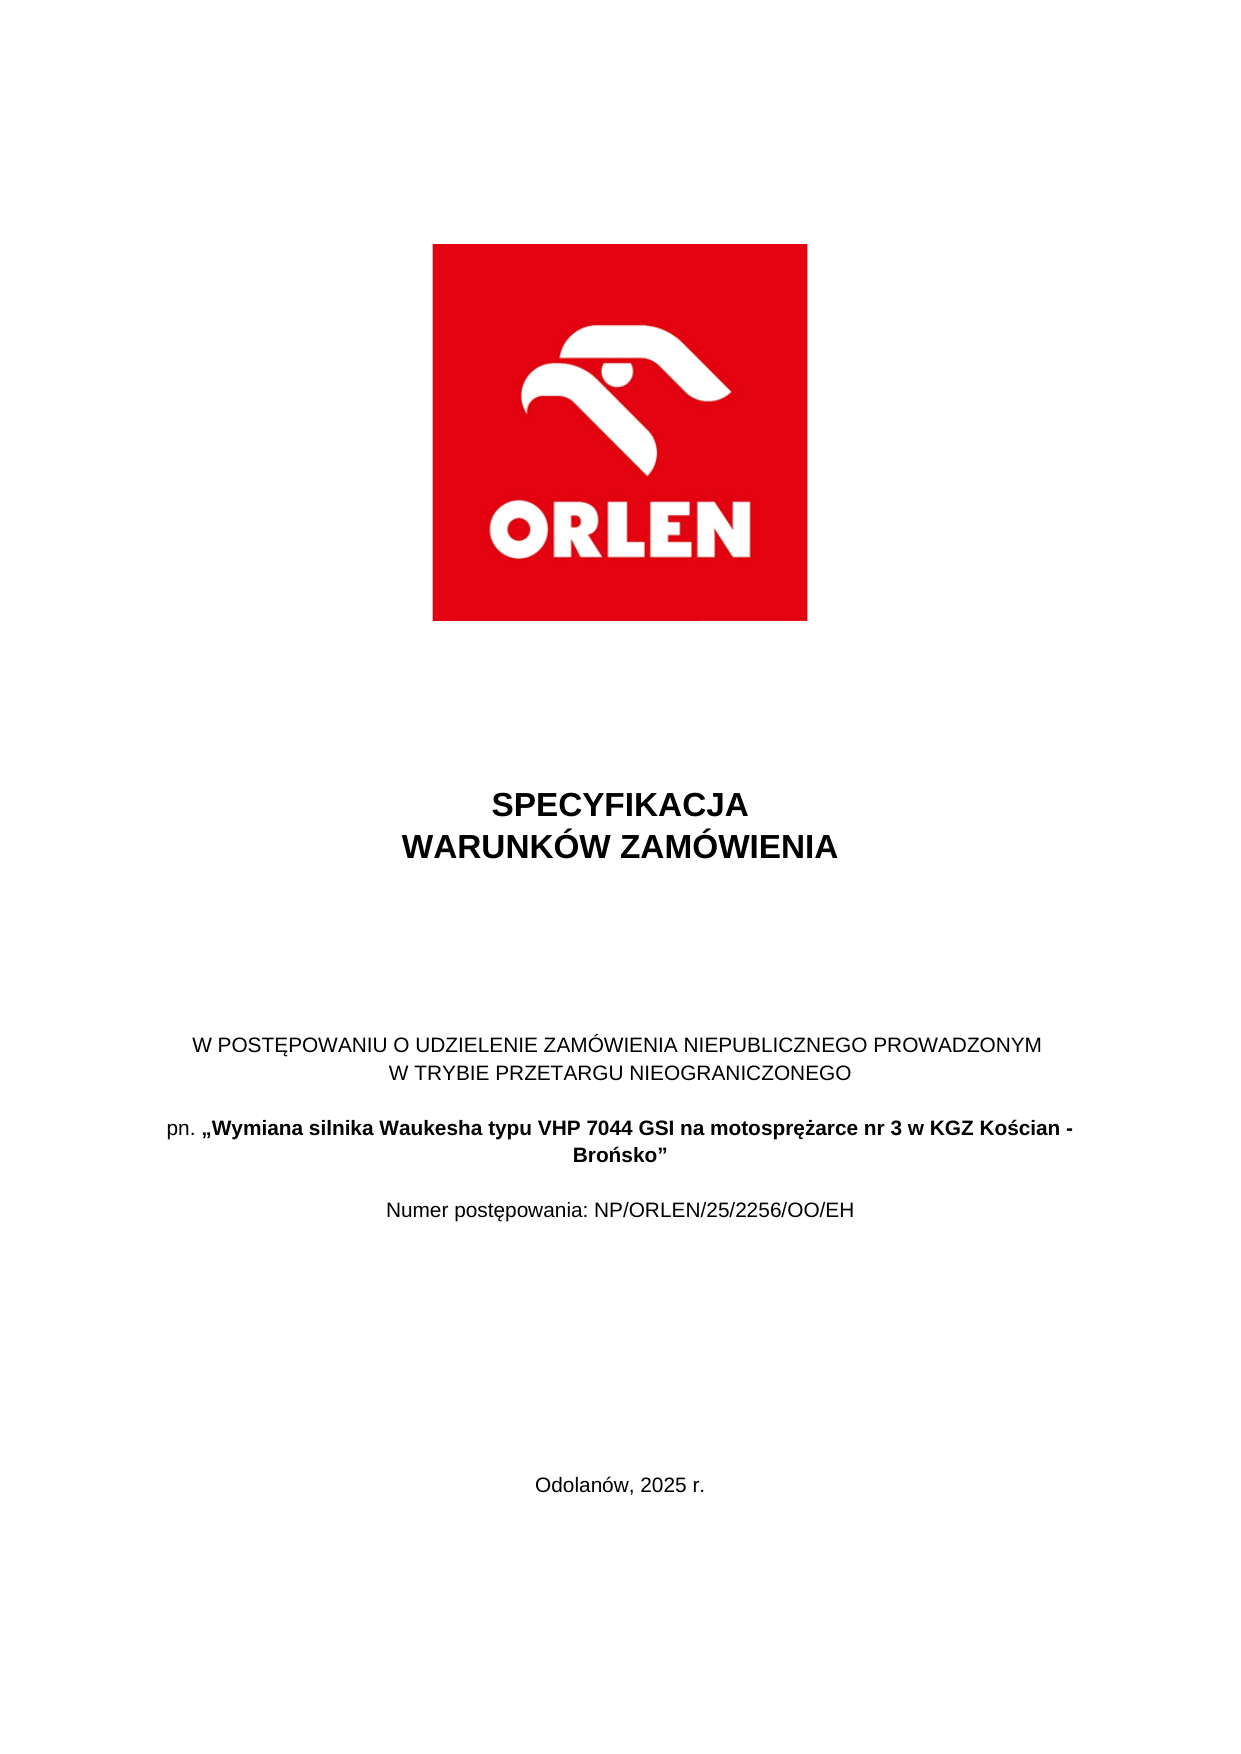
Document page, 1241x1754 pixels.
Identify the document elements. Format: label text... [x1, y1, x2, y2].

text pn. „Wymiana silnika Waukesha typu VHP 7044 GSI na motosprężarce nr 3 w KGZ Kościan - Brońsko” [148, 1116, 1093, 1167]
text Odolanów, 2025 r. [148, 1473, 1093, 1497]
text Numer postępowania: NP/ORLEN/25/2256/OO/EH [148, 1198, 1093, 1222]
picture [432, 244, 808, 621]
text W POSTĘPOWANIU O UDZIELENIE ZAMÓWIENIA NIEPUBLICZNEGO PROWADZONYM W TRYBIE PRZETARGU NIEOGRANICZONEGO [148, 1033, 1093, 1084]
text WARUNKÓW ZAMÓWIENIA [148, 825, 1093, 866]
text SPECYFIKACJA [148, 783, 1093, 825]
